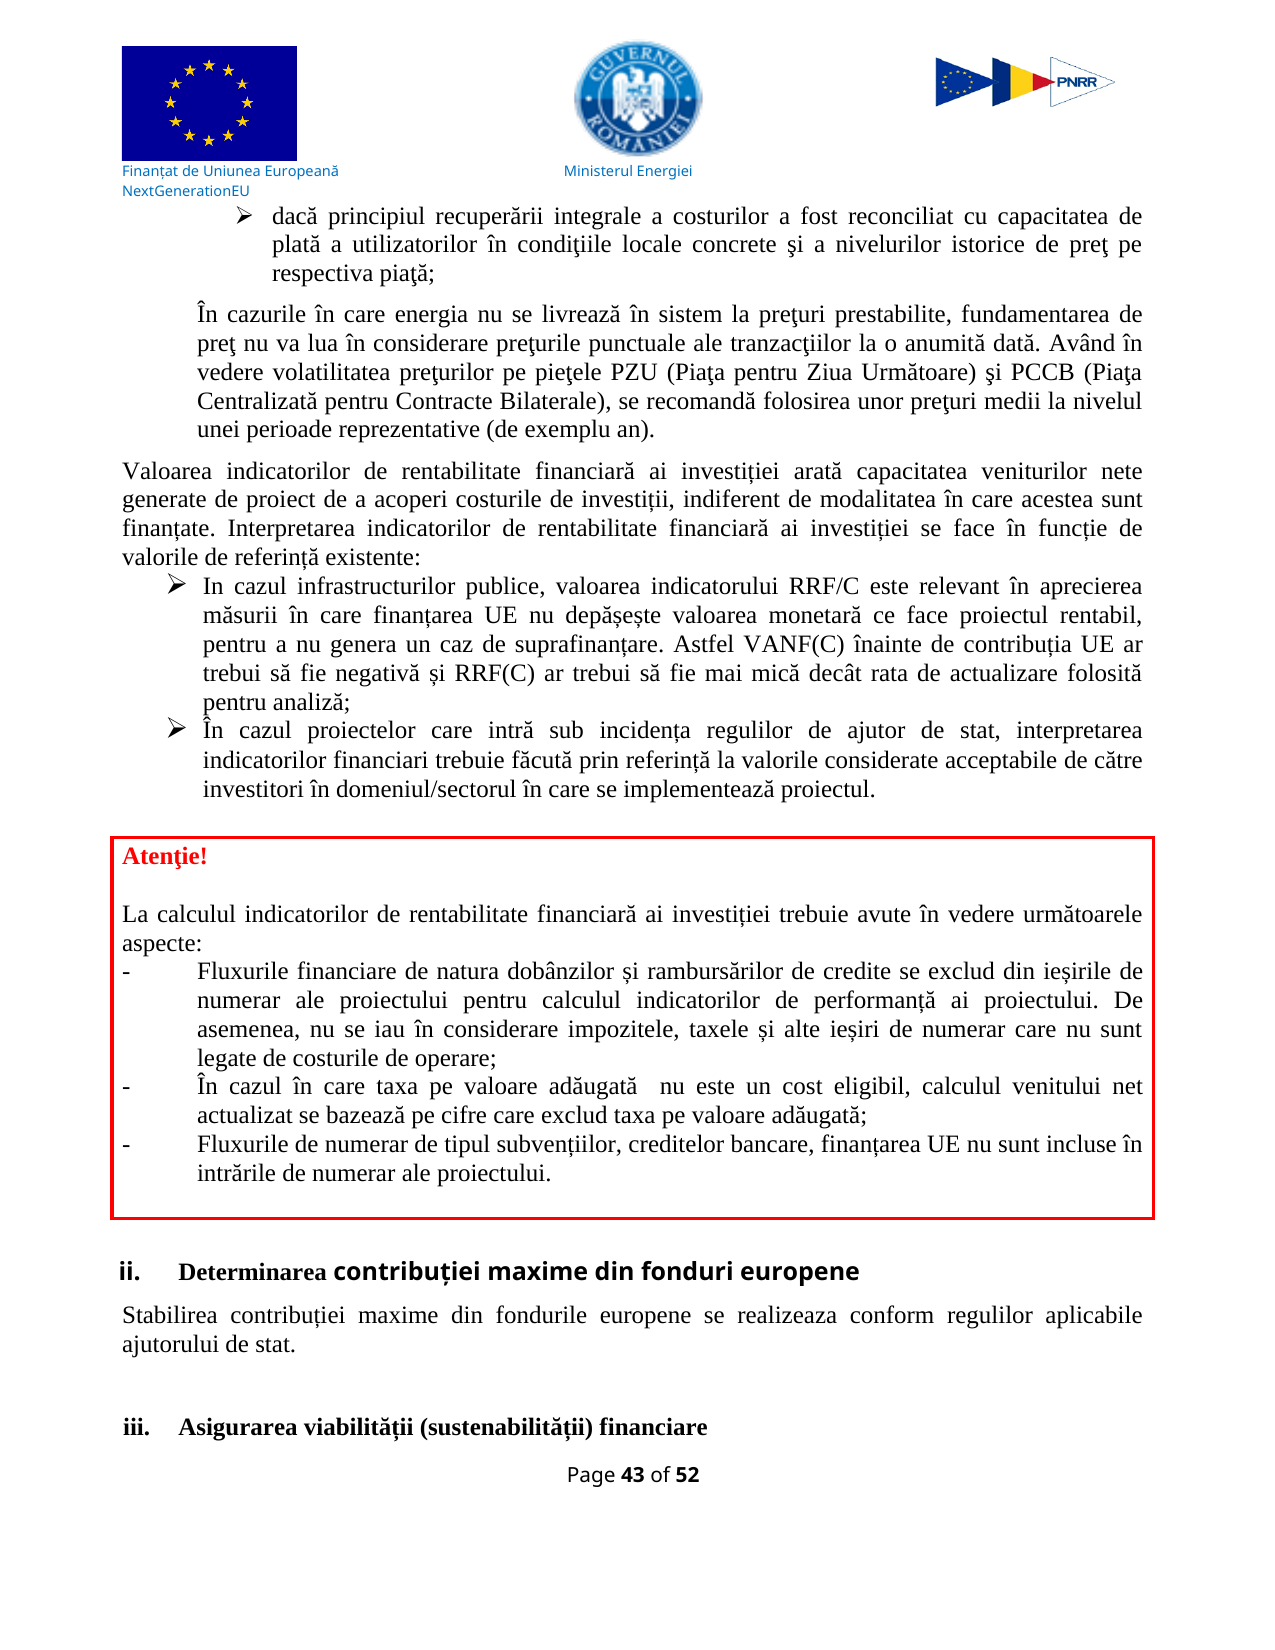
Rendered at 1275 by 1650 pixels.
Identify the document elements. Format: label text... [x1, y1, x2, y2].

list Asigurarea viabilității (sustenabilității) financiare [150, 1412, 1149, 1440]
list Fluxurile financiare de natura dobânzilor și rambursărilor de credite se exclud din ieșirile de numerar ale proiectului pentru calculul indicatorilor de performanță ai proiectului. De asemenea, nu se iau în considerare impozitele, taxele și alte ieșiri de numerar care nu sunt legate de costurile de operare; [122, 956, 1144, 1071]
text La calculul indicatorilor de rentabilitate financiară ai investiției trebuie avute în vedere următoarele aspecte: [122, 899, 1144, 956]
text Atenţie! [114, 839, 1152, 870]
list Determinarea contribuției maxime din fonduri europene [141, 1254, 1149, 1288]
picture [121, 46, 297, 161]
picture [550, 26, 728, 161]
text Valoarea indicatorilor de rentabilitate financiară ai investiției arată capacitatea veniturilor nete generate de proiect de a acoperi costurile de investiții, indiferent de modalitatea în care acestea sunt finanțate. Interpretarea indicatorilor de rentabilitate financiară ai investiției se face în funcție de valorile de referință existente: [122, 456, 1144, 571]
text În cazurile în care energia nu se livrează în sistem la preţuri prestabilite, fundamentarea de preţ nu va lua în considerare preţurile punctuale ale tranzacţiilor la o anumită dată. Având în vedere volatilitatea preţurilor pe pieţele PZU (Piaţa pentru Ziua Următoare) şi PCCB (Piaţa Centralizată pentru Contracte Bilaterale), se recomandă folosirea unor preţuri medii la nivelul unei perioade reprezentative (de exemplu an). [197, 299, 1144, 443]
list In cazul infrastructurilor publice, valoarea indicatorului RRF/C este relevant în aprecierea măsurii în care finanțarea UE nu depășește valoarea monetară ce face proiectul rentabil, pentru a nu genera un caz de suprafinanțare. Astfel VANF(C) înainte de contribuția UE ar trebui să fie negativă și RRF(C) ar trebui să fie mai mică decât rata de actualizare folosită pentru analiză; [165, 571, 1144, 715]
text Stabilirea contribuției maxime din fondurile europene se realizeaza conform regulilor aplicabile ajutorului de stat. [122, 1300, 1144, 1358]
picture [922, 9, 1126, 161]
list Fluxurile de numerar de tipul subvențiilor, creditelor bancare, finanțarea UE nu sunt incluse în intrările de numerar ale proiectului. [122, 1129, 1144, 1186]
list În cazul proiectelor care intră sub incidența regulilor de ajutor de stat, interpretarea indicatorilor financiari trebuie făcută prin referință la valorile considerate acceptabile de către investitori în domeniul/sectorul în care se implementează proiectul. [165, 715, 1144, 803]
list În cazul în care taxa pe valoare adăugată nu este un cost eligibil, calculul venitului net actualizat se bazează pe cifre care exclud taxa pe valoare adăugată; [122, 1071, 1144, 1129]
list dacă principiul recuperării integrale a costurilor a fost reconciliat cu capacitatea de plată a utilizatorilor în condiţiile locale concrete şi a nivelurilor istorice de preţ pe respectiva piaţă; [234, 201, 1144, 287]
